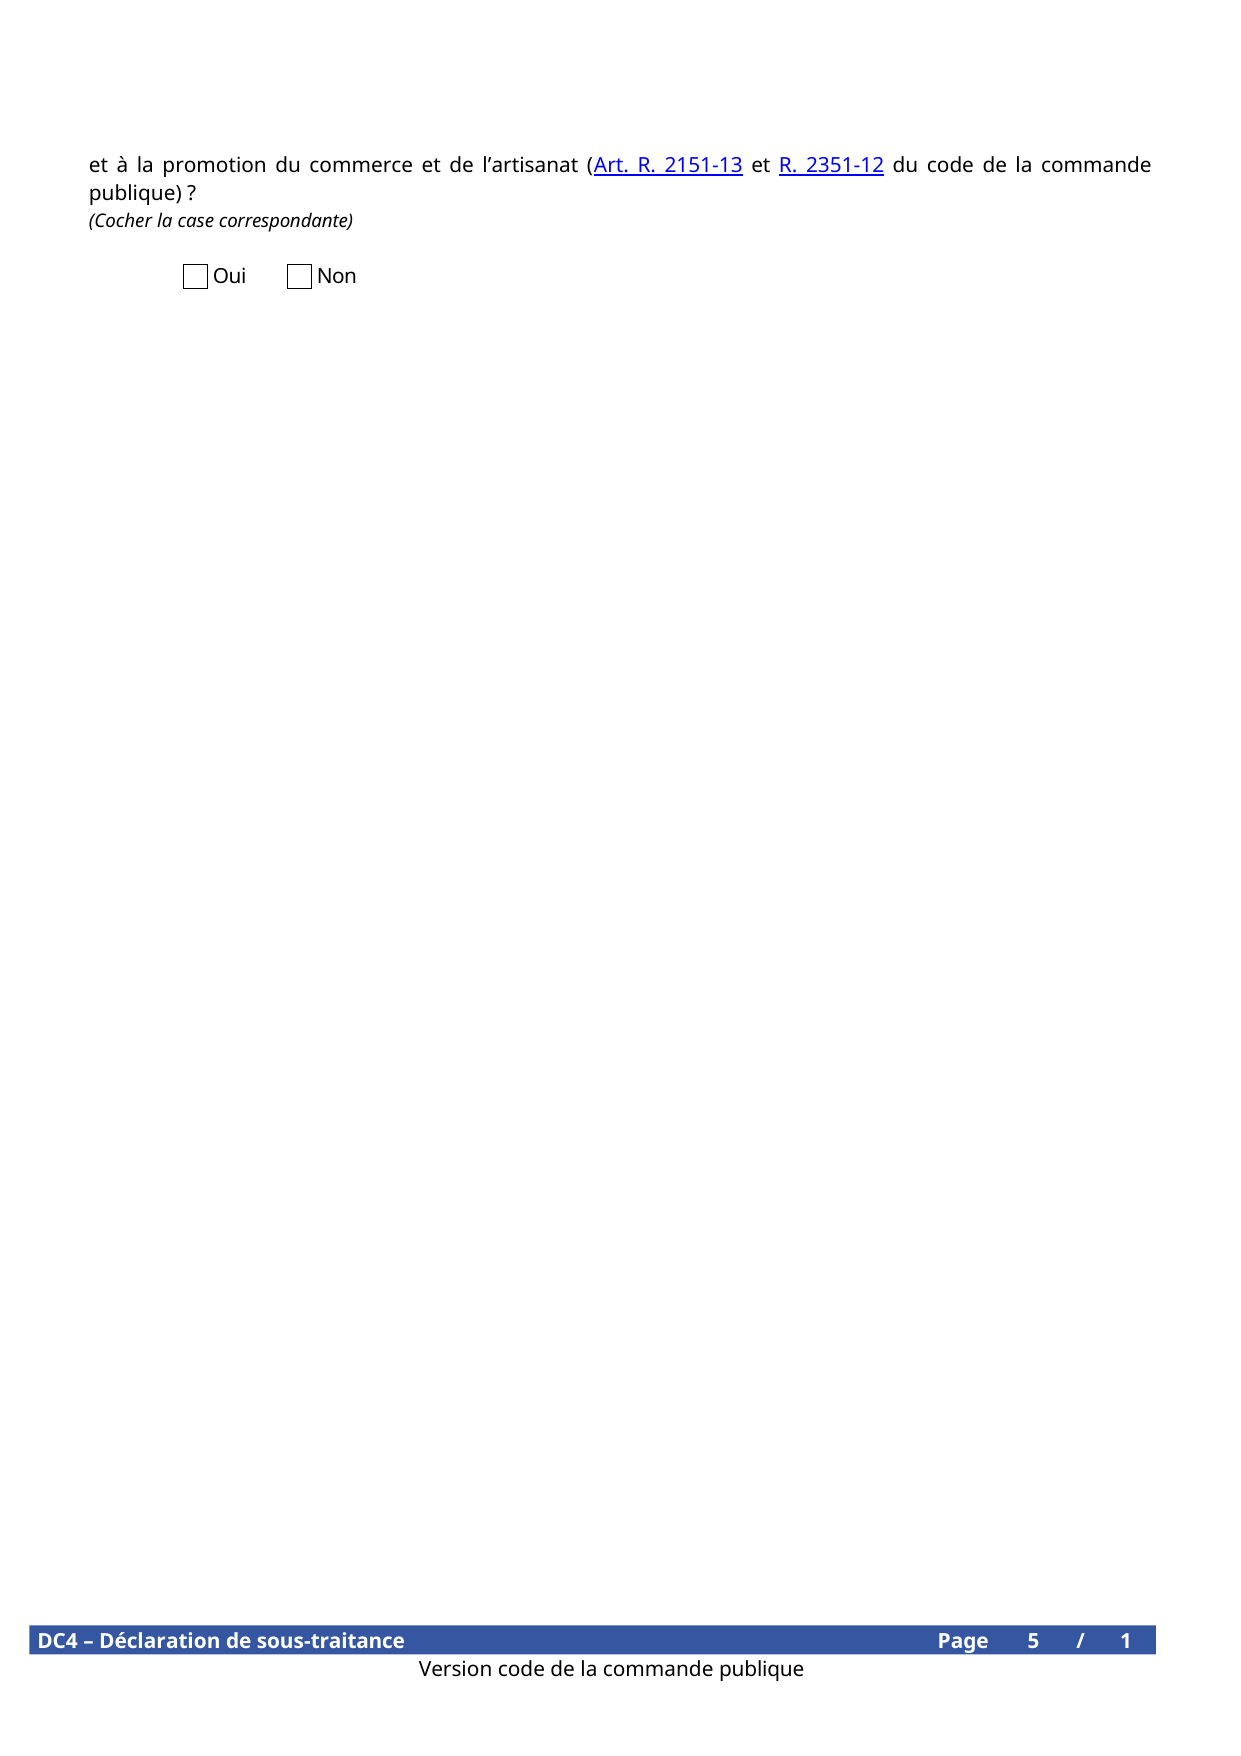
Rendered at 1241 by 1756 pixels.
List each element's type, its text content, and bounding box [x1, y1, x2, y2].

text Oui Non [182, 261, 1226, 290]
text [89, 150, 1152, 207]
text (Cocher la case correspondante) [89, 207, 1226, 233]
